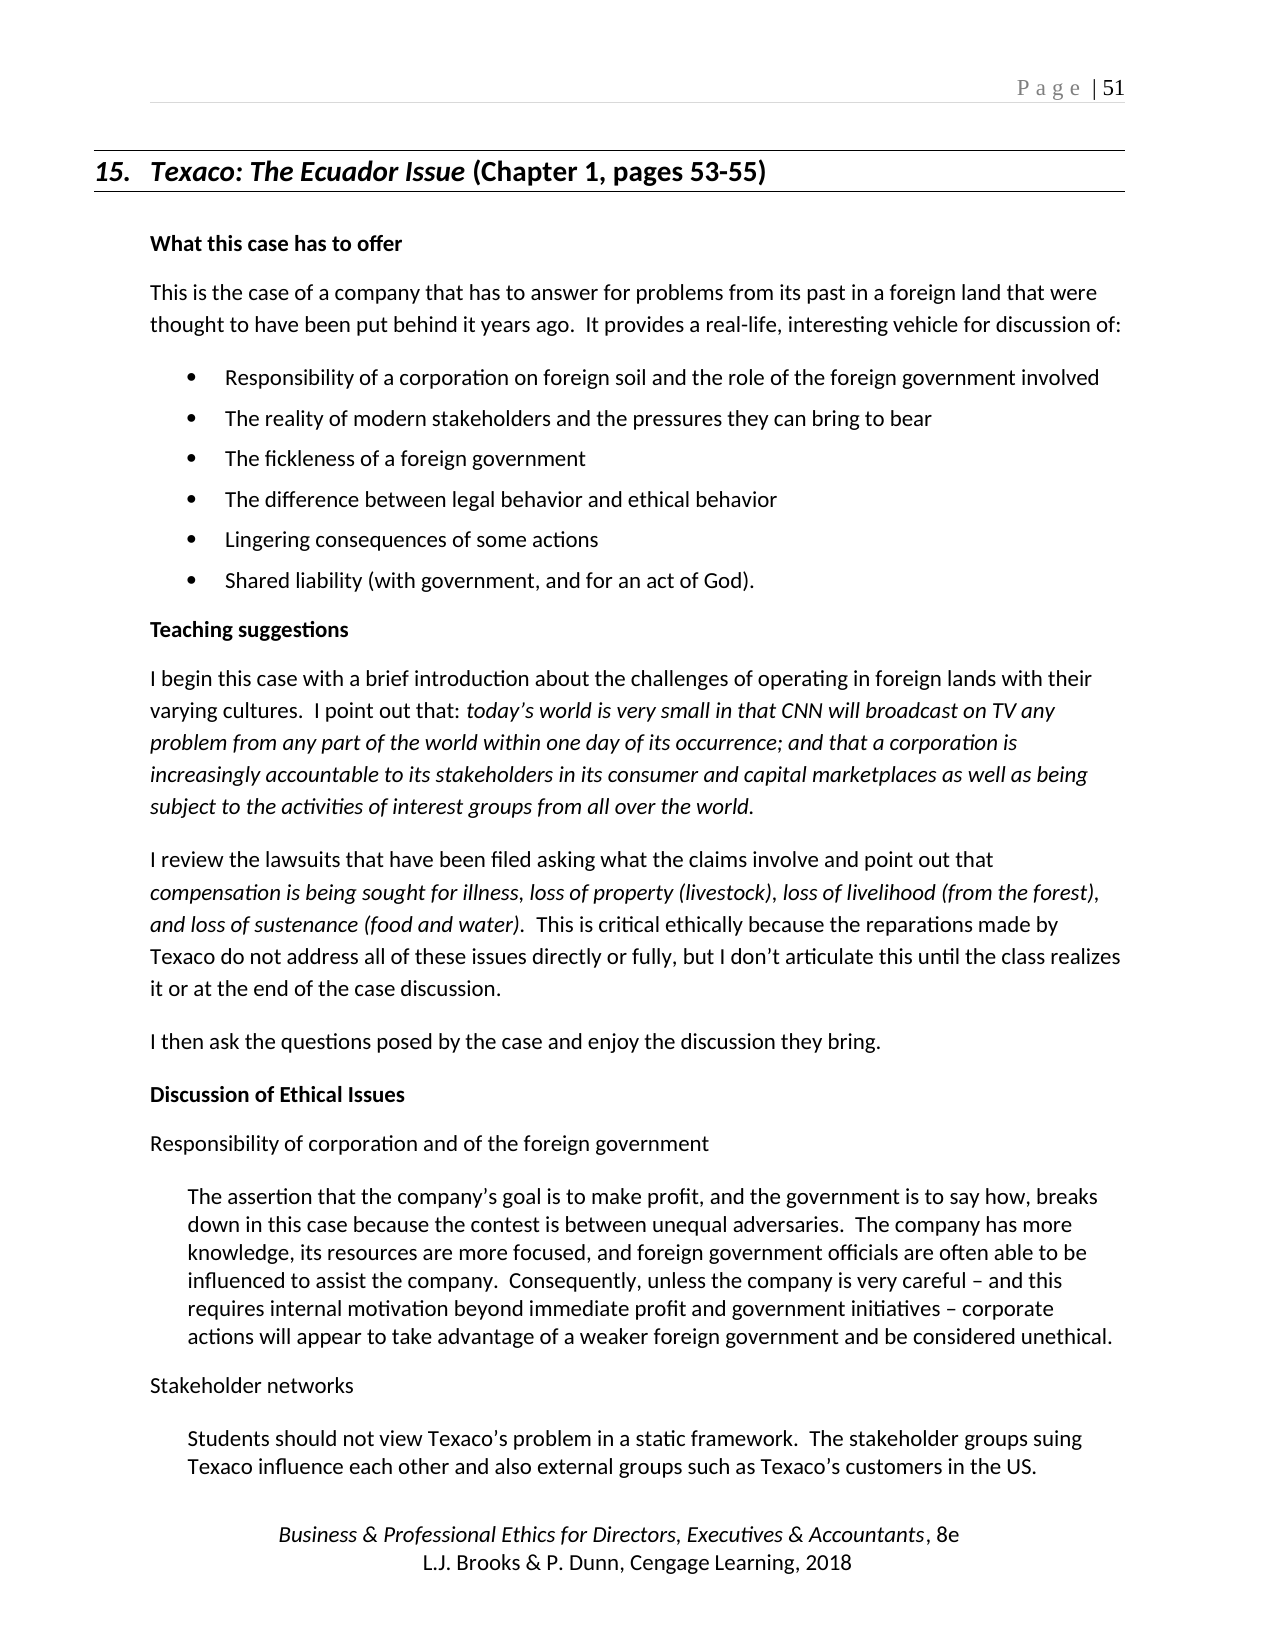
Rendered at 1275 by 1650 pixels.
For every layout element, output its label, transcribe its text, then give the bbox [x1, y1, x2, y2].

list Shared liability (with government, and for an act of God). [187, 566, 1125, 594]
text This is the case of a company that has to answer for problems from its past in a foreign land that were thought to have been put behind it years ago. It provides a real-life, interesting vehicle for discussion of: [150, 278, 1125, 338]
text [187, 1424, 1125, 1480]
subtitle Discussion of Ethical Issues [150, 1080, 1125, 1108]
text Responsibility of corporation and of the foreign government [150, 1129, 1125, 1157]
text Stakeholder networks [150, 1371, 1125, 1399]
subtitle Teaching suggestions [150, 615, 1125, 643]
subtitle What this case has to offer [150, 229, 1125, 257]
list The fickleness of a foreign government [187, 444, 1125, 472]
list Responsibility of a corporation on foreign soil and the role of the foreign government involved [187, 363, 1125, 391]
list The reality of modern stakeholders and the pressures they can bring to bear [187, 404, 1125, 432]
text The assertion that the company’s goal is to make profit, and the government is to say how, breaks down in this case because the contest is between unequal adversaries. The company has more knowledge, its resources are more focused, and foreign government officials are often able to be influenced to assist the company. Consequently, unless the company is very careful – and this requires internal motivation beyond immediate profit and government initiatives – corporate actions will appear to take advantage of a weaker foreign government and be considered unethical. [187, 1182, 1125, 1350]
text 15. Texaco: The Ecuador Issue (Chapter 1, pages 53-55) [94, 151, 1125, 191]
list The difference between legal behavior and ethical behavior [187, 485, 1125, 513]
text I then ask the questions posed by the case and enjoy the discussion they bring. [150, 1027, 1125, 1055]
text I begin this case with a brief introduction about the challenges of operating in foreign lands with their varying cultures. I point out that: today’s world is very small in that CNN will broadcast on TV any problem from any part of the world within one day of its occurrence; and that a corporation is increasingly accountable to its stakeholders in its consumer and capital marketplaces as well as being subject to the activities of interest groups from all over the world. [150, 664, 1125, 821]
list Lingering consequences of some actions [187, 526, 1125, 553]
text I review the lawsuits that have been filed asking what the claims involve and point out that compensation is being sought for illness, loss of property (livestock), loss of livelihood (from the forest), and loss of sustenance (food and water). This is critical ethically because the reparations made by Texaco do not address all of these issues directly or fully, but I don’t articulate this until the class realizes it or at the end of the case discussion. [150, 846, 1125, 1002]
